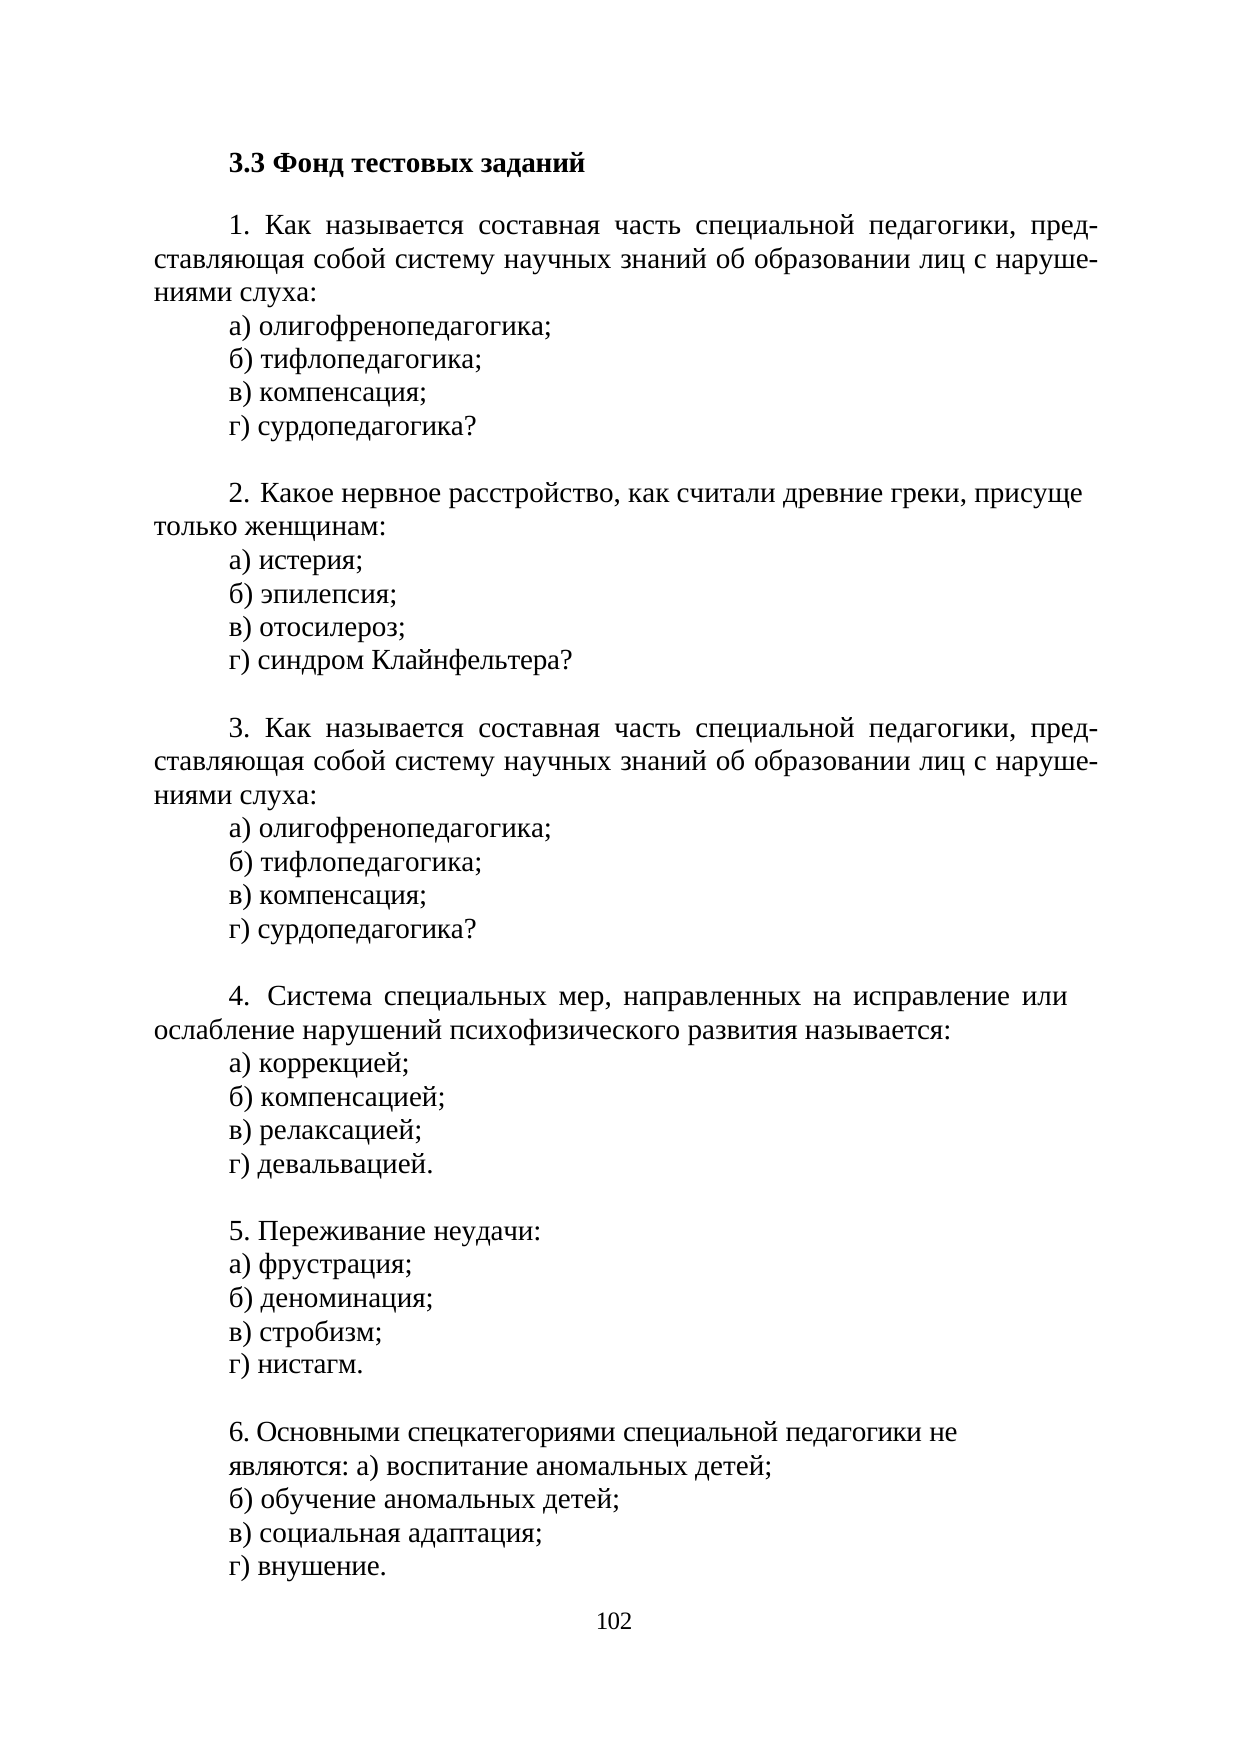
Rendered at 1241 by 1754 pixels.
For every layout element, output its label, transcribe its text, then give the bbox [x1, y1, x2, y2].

text а) фрустрация; б) деноминация; в) стробизм; [228, 1247, 434, 1347]
subtitle Фонд тестовых заданий [228, 146, 1196, 179]
text б) компенсацией; в) релаксацией; г) девальвацией. [228, 1079, 446, 1179]
list Какое нервное расстройство, как считали древние греки, присуще только женщинам: [153, 475, 1099, 542]
list Основными спецкатегориями специальной педагогики не являются: а) воспитание аномальных детей; [228, 1414, 1081, 1481]
text а) коррекцией; [228, 1045, 1196, 1079]
text г) нистагм. [228, 1347, 1196, 1381]
text в) компенсация; [228, 375, 1196, 408]
text г) внушение. [228, 1548, 1196, 1582]
text а) олигофренопедагогика; б) тифлопедагогика; [228, 811, 563, 878]
text в) компенсация; [228, 878, 1196, 911]
text г) синдром Клайнфельтера? [228, 643, 1196, 676]
text г) сурдопедагогика? [228, 911, 1196, 944]
list Переживание неудачи: [228, 1213, 1196, 1247]
list Система специальных мер, направленных на исправление или ослабление нарушений психофизического развития называется: [153, 978, 1099, 1045]
text б) эпилепсия; в) отосилероз; [228, 576, 416, 643]
text г) сурдопедагогика? [228, 408, 1196, 442]
list Как называется составная часть специальной педагогики, пред- ставляющая собой систему научных знаний об образовании лиц с наруше- ниями слуха: [153, 710, 1099, 810]
list Как называется составная часть специальной педагогики, пред- ставляющая собой систему научных знаний об образовании лиц с наруше- ниями слуха: [153, 207, 1099, 308]
text б) обучение аномальных детей; в) социальная адаптация; [228, 1481, 629, 1548]
text а) олигофренопедагогика; б) тифлопедагогика; [228, 308, 563, 375]
text а) истерия; [228, 542, 1196, 576]
